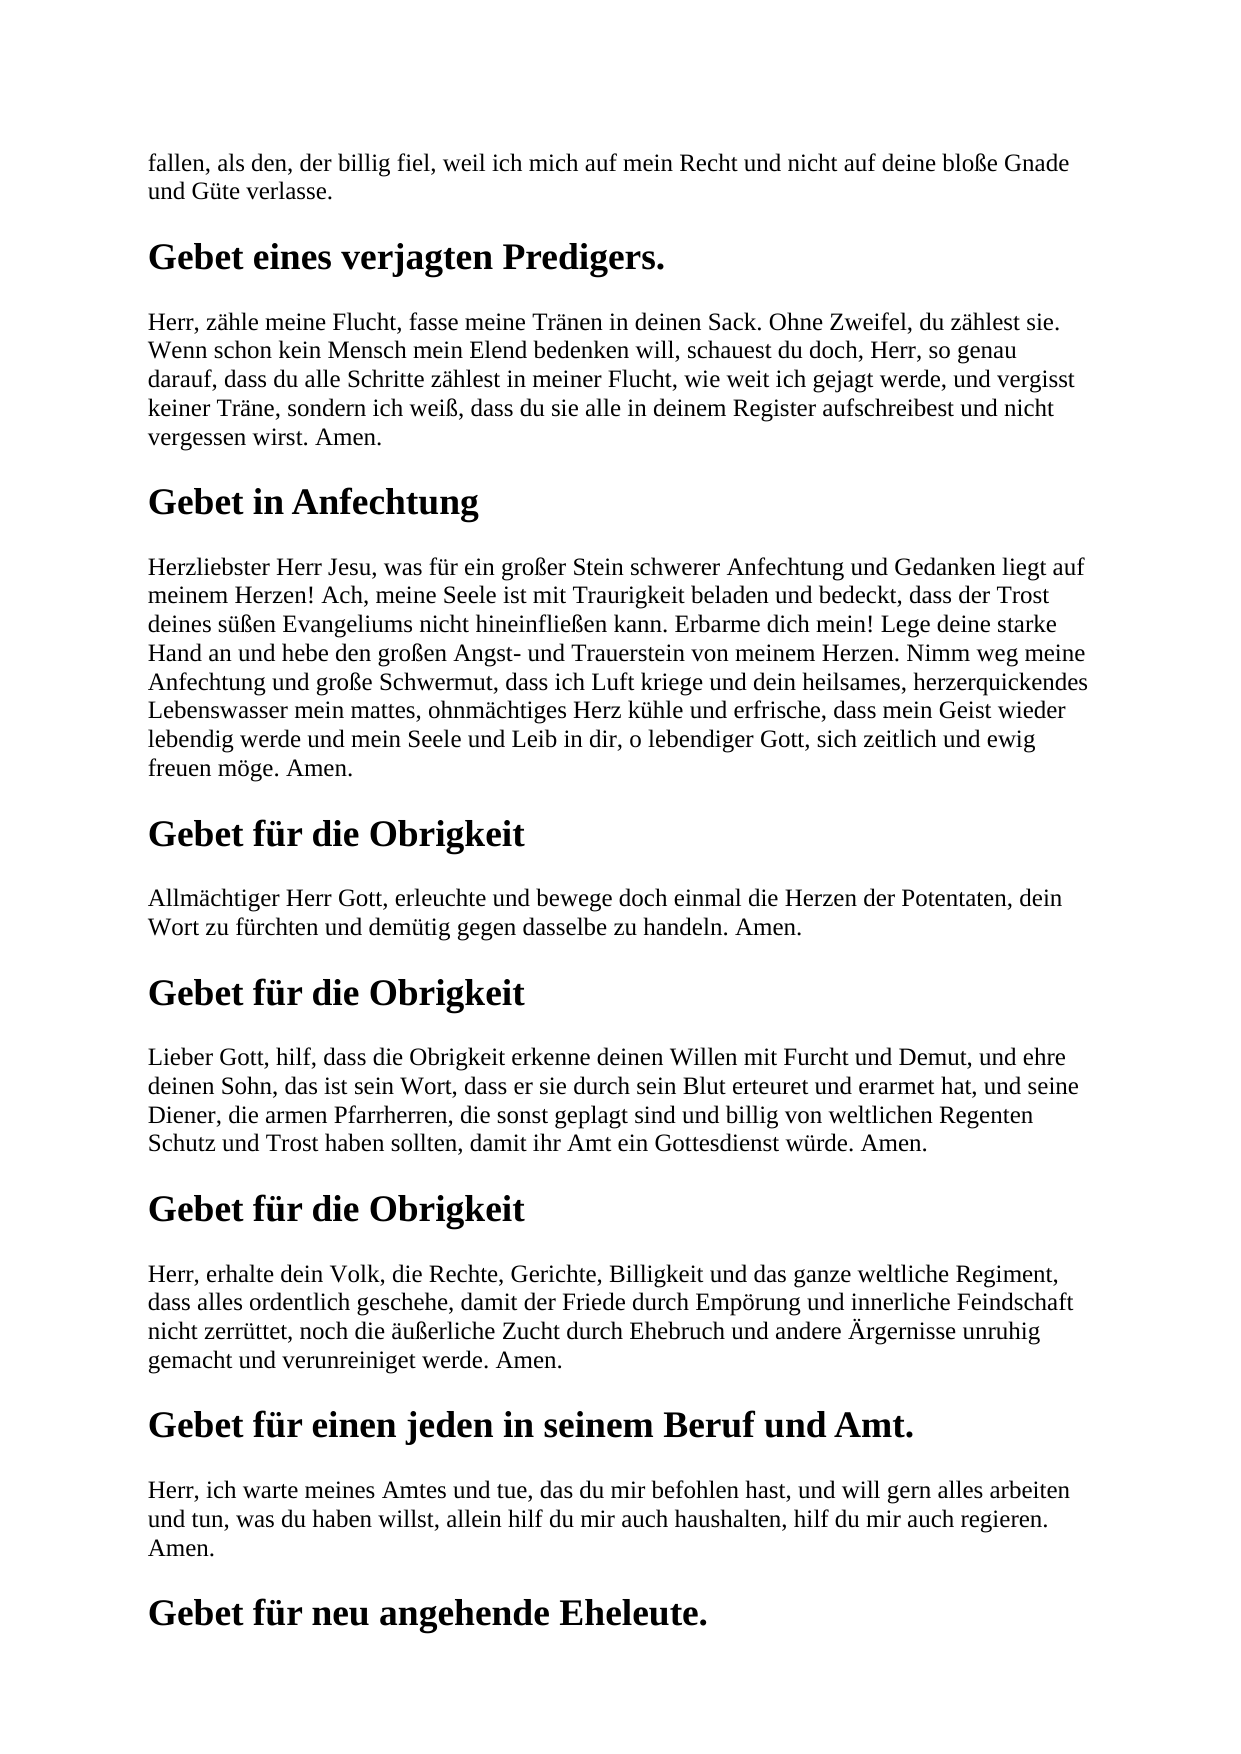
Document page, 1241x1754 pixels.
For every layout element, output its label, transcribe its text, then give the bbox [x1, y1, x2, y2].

subtitle Gebet für neu angehende Eheleute. [148, 1591, 1093, 1634]
text Herzliebster Herr Jesu, was für ein großer Stein schwerer Anfechtung und Gedanken liegt auf meinem Herzen! Ach, meine Seele ist mit Traurigkeit beladen und bedeckt, dass der Trost deines süßen Evangeliums nicht hineinfließen kann. Erbarme dich mein! Lege deine starke Hand an und hebe den großen Angst- und Trauerstein von meinem Herzen. Nimm weg meine Anfechtung und große Schwermut, dass ich Luft kriege und dein heilsames, herzerquickendes Lebenswasser mein mattes, ohnmächtiges Herz kühle und erfrische, dass mein Geist wieder lebendig werde und mein Seele und Leib in dir, o lebendiger Gott, sich zeitlich und ewig freuen möge. Amen. [148, 552, 1093, 782]
text Herr, ich warte meines Amtes und tue, das du mir befohlen hast, und will gern alles arbeiten und tun, was du haben willst, allein hilf du mir auch haushalten, hilf du mir auch regieren. Amen. [148, 1475, 1093, 1561]
text Herr, erhalte dein Volk, die Rechte, Gerichte, Billigkeit und das ganze weltliche Regiment, dass alles ordentlich geschehe, damit der Friede durch Empörung und innerliche Feindschaft nicht zerrüttet, noch die äußerliche Zucht durch Ehebruch und andere Ärgernisse unruhig gemacht und verunreiniget werde. Amen. [148, 1259, 1093, 1374]
subtitle Gebet für einen jeden in seinem Beruf und Amt. [148, 1403, 1093, 1446]
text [148, 148, 1093, 205]
text Lieber Gott, hilf, dass die Obrigkeit erkenne deinen Willen mit Furcht und Demut, und ehre deinen Sohn, das ist sein Wort, dass er sie durch sein Blut erteuret und erarmet hat, und seine Diener, die armen Pfarrherren, die sonst geplagt sind und billig von weltlichen Regenten Schutz und Trost haben sollten, damit ihr Amt ein Gottesdienst würde. Amen. [148, 1042, 1093, 1157]
subtitle Gebet für die Obrigkeit [148, 811, 1093, 854]
text Herr, zähle meine Flucht, fasse meine Tränen in deinen Sack. Ohne Zweifel, du zählest sie. Wenn schon kein Mensch mein Elend bedenken will, schauest du doch, Herr, so genau darauf, dass du alle Schritte zählest in meiner Flucht, wie weit ich gejagt werde, und vergisst keiner Träne, sondern ich weiß, dass du sie alle in deinem Register aufschreibest und nicht vergessen wirst. Amen. [148, 307, 1093, 450]
subtitle Gebet eines verjagten Predigers. [148, 234, 1093, 277]
subtitle Gebet für die Obrigkeit [148, 1186, 1093, 1229]
subtitle Gebet für die Obrigkeit [148, 970, 1093, 1013]
subtitle Gebet in Anfechtung [148, 479, 1093, 523]
text Allmächtiger Herr Gott, erleuchte und bewege doch einmal die Herzen der Potentaten, dein Wort zu fürchten und demütig gegen dasselbe zu handeln. Amen. [148, 883, 1093, 941]
